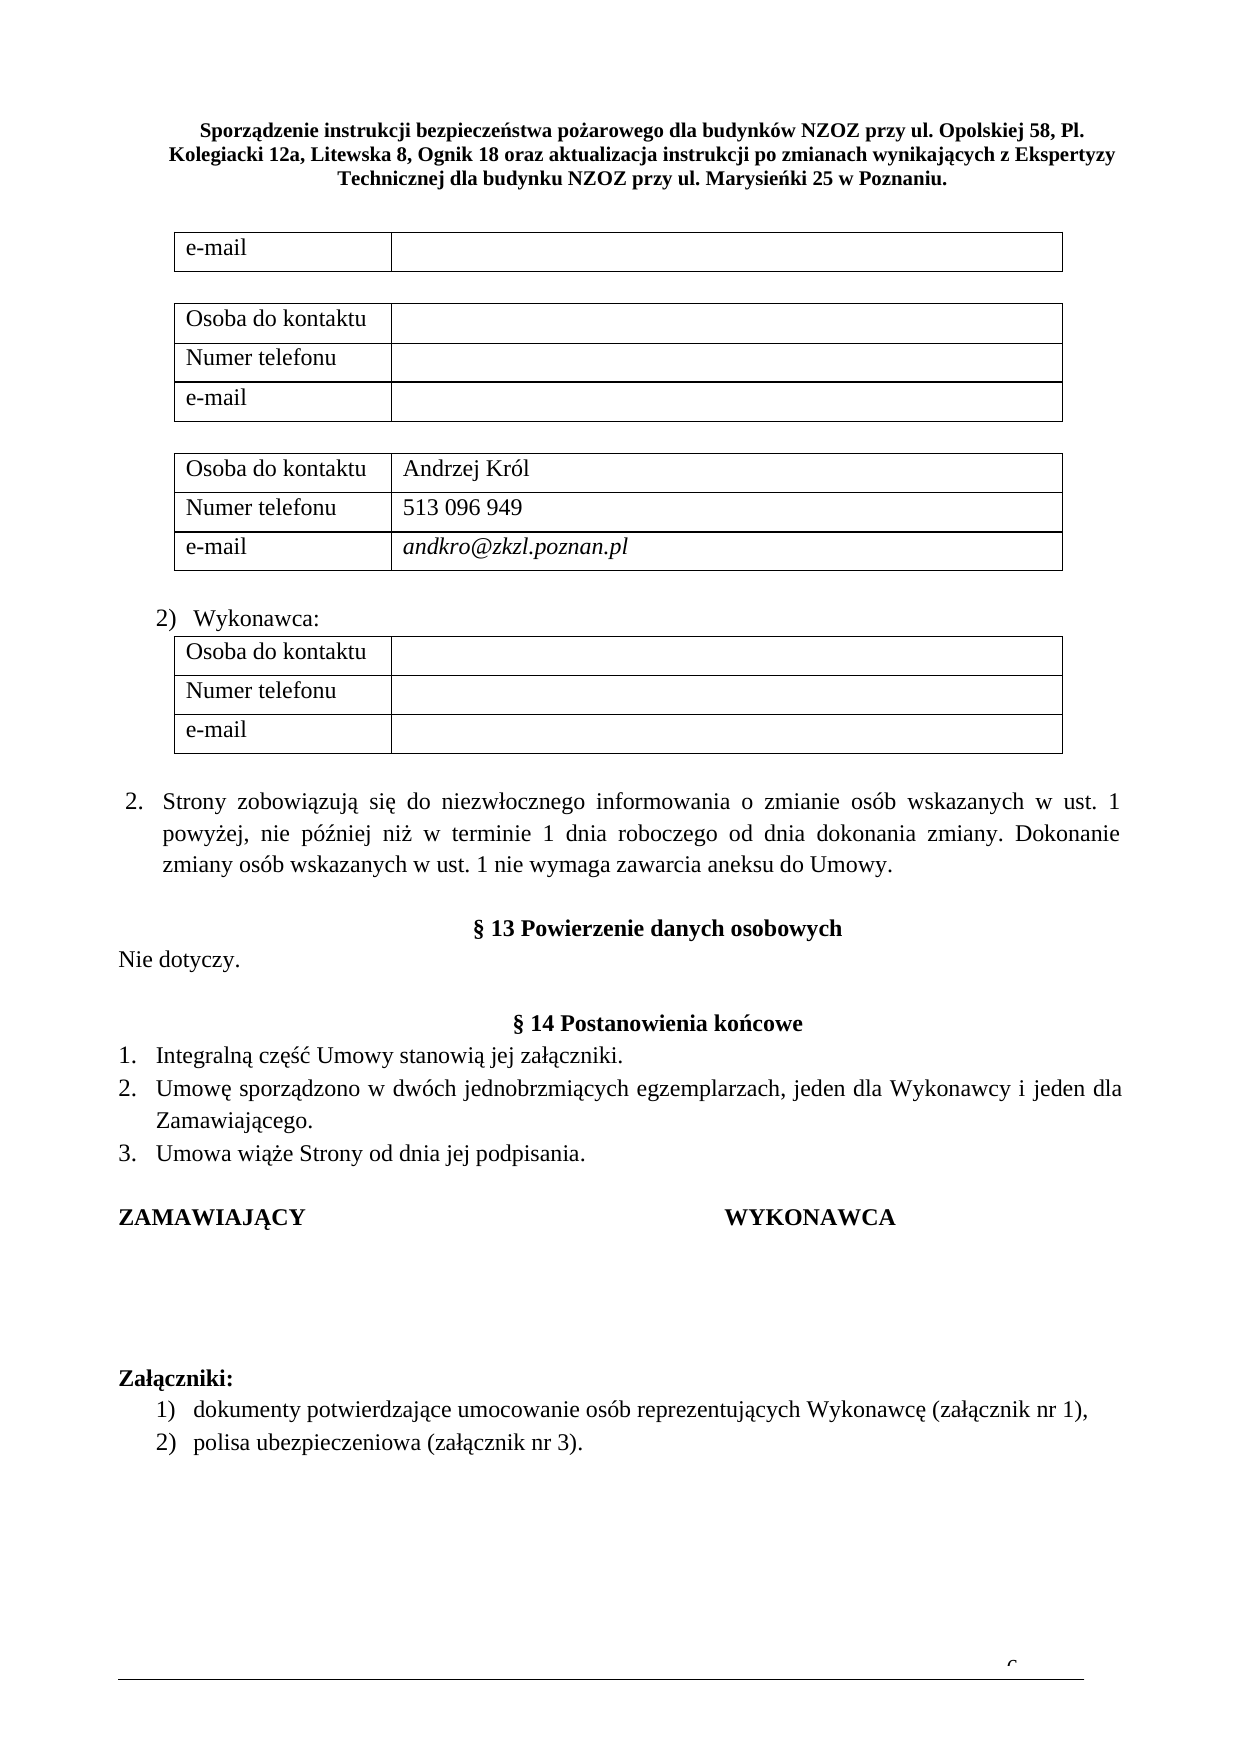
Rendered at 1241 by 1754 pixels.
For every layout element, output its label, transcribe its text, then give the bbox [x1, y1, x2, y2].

table_cell Numer telefonu [175, 676, 391, 714]
table_cell [392, 715, 1062, 753]
table_header Osoba do kontaktu [175, 637, 391, 675]
table_cell [392, 383, 1062, 421]
table_cell [392, 233, 1062, 271]
table_header Andrzej Król [392, 454, 1062, 492]
text § 14 Postanowienia końcowe [193, 1009, 1122, 1036]
list polisa ubezpieczeniowa (załącznik nr 3). [156, 1427, 1122, 1456]
table_header Osoba do kontaktu [175, 454, 391, 492]
list Umowę sporządzono w dwóch jednobrzmiących egzemplarzach, jeden dla Wykonawcy i jeden dla Zamawiającego. [118, 1073, 1122, 1134]
text § 13 Powierzenie danych osobowych [193, 914, 1122, 941]
list Strony zobowiązują się do niezwłocznego informowania o zmianie osób wskazanych w ust. 1 powyżej, nie później niż w terminie 1 dnia roboczego od dnia dokonania zmiany. Dokonanie zmiany osób wskazanych w ust. 1 nie wymaga zawarcia aneksu do Umowy. [125, 786, 1122, 878]
list Wykonawca: [156, 603, 1122, 632]
table_cell [392, 344, 1062, 381]
table_cell e-mail [175, 233, 391, 271]
table_header [392, 304, 1062, 342]
table_header Osoba do kontaktu [175, 304, 391, 342]
text Załączniki: [118, 1364, 1122, 1391]
table_cell 513 096 949 [392, 493, 1062, 531]
table_cell e-mail [175, 533, 391, 570]
list Umowa wiąże Strony od dnia jej podpisania. [118, 1138, 1122, 1167]
list Integralną część Umowy stanowią jej załączniki. [118, 1041, 1122, 1069]
table_cell [392, 676, 1062, 714]
table_cell andkro@zkzl.poznan.pl [392, 533, 1062, 570]
table_cell Numer telefonu [175, 493, 391, 531]
table_header [392, 637, 1062, 675]
text ZAMAWIAJĄCY WYKONAWCA [118, 1203, 1122, 1230]
table_cell e-mail [175, 715, 391, 753]
table_cell e-mail [175, 383, 391, 421]
table_cell Numer telefonu [175, 344, 391, 381]
list dokumenty potwierdzające umocowanie osób reprezentujących Wykonawcę (załącznik nr 1), [156, 1395, 1122, 1423]
text Nie dotyczy. [118, 946, 1122, 973]
